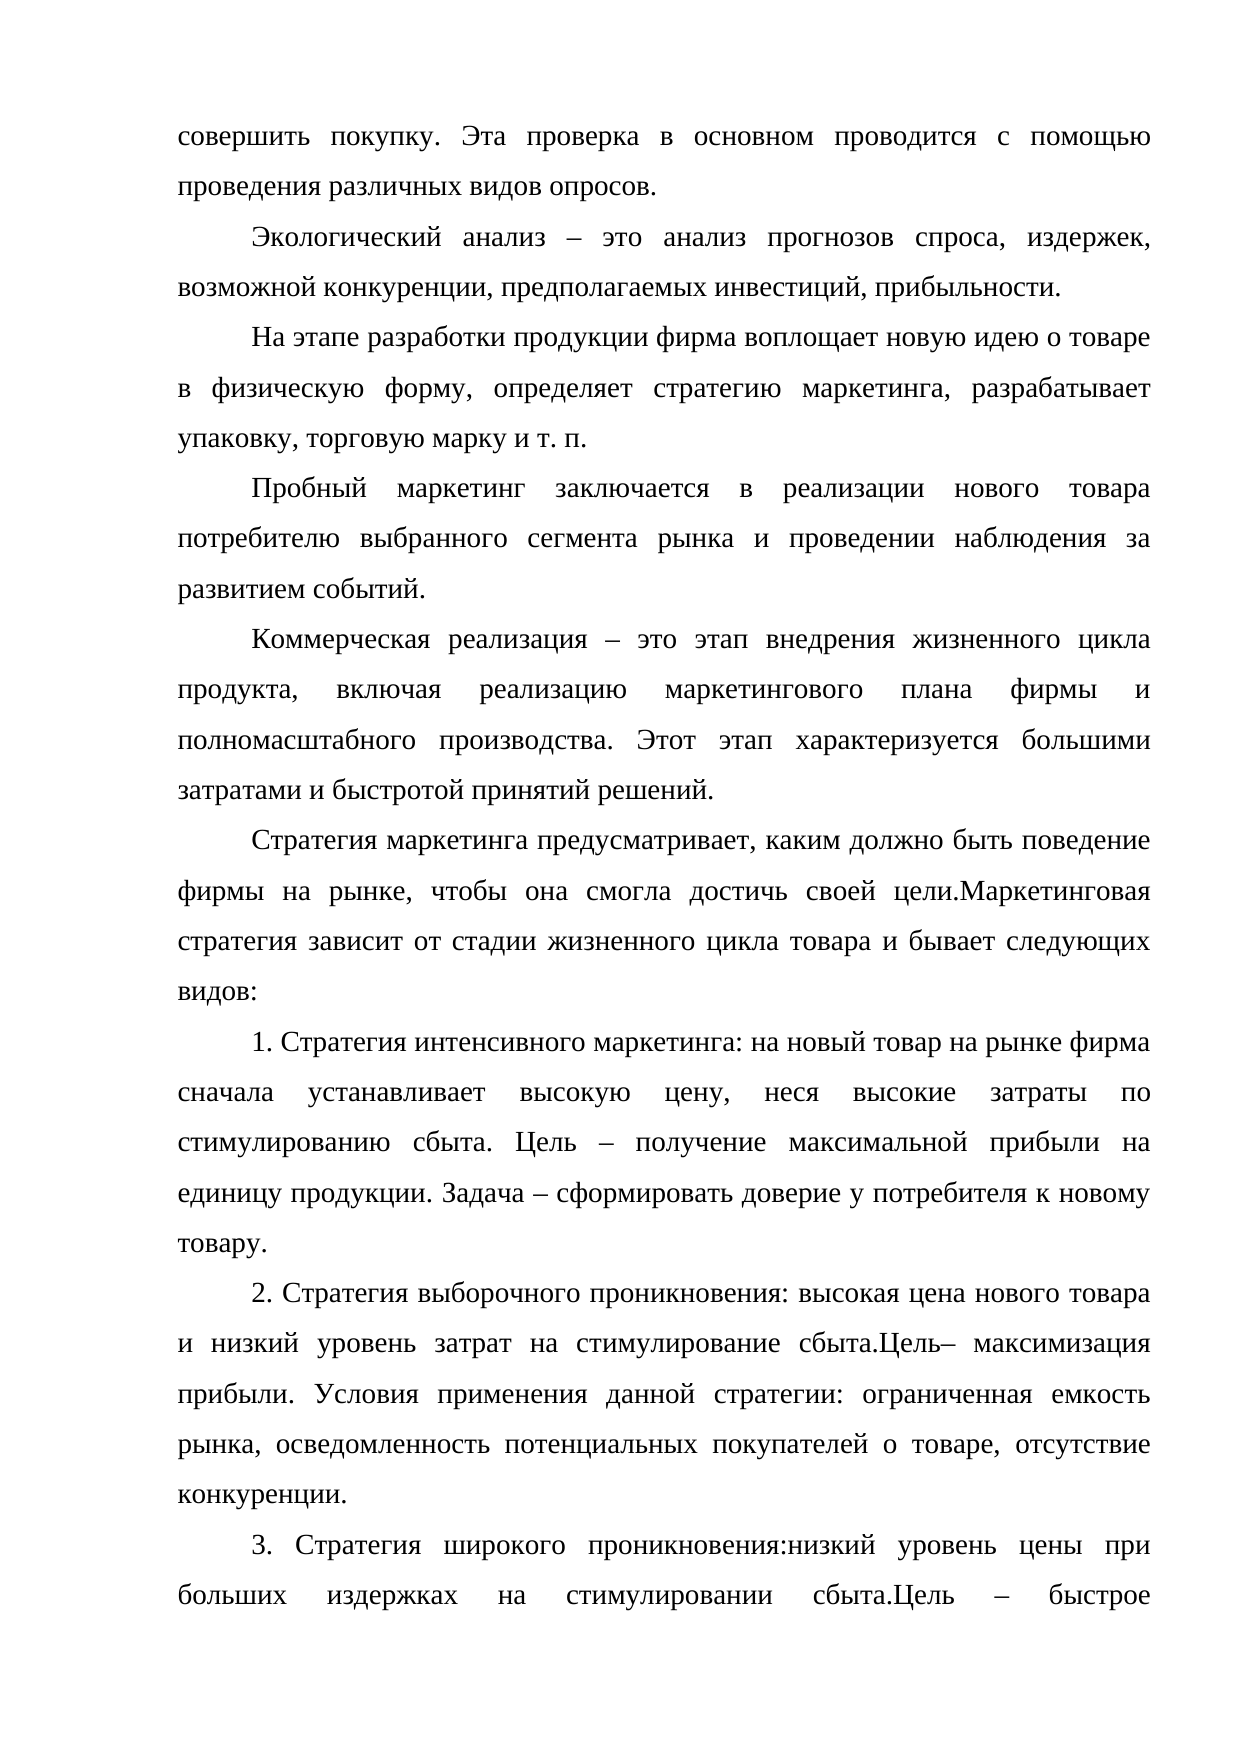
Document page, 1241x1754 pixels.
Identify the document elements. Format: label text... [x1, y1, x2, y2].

text Коммерческая реализация – это этап внедрения жизненного цикла продукта, включая реализацию маркетингового плана фирмы и полномасштабного производства. Этот этап характеризуется большими затратами и быстротой принятий решений. [177, 621, 1152, 806]
text Стратегия маркетинга предусматривает, каким должно быть поведение фирмы на рынке, чтобы она смогла достичь своей цели.Маркетинговая стратегия зависит от стадии жизненного цикла товара и бывает следующих видов: [177, 822, 1152, 1007]
text 2. Стратегия выборочного проникновения: высокая цена нового товара и низкий уровень затрат на стимулирование сбыта.Цель– максимизация прибыли. Условия применения данной стратегии: ограниченная емкость рынка, осведомленность потенциальных покупателей о товаре, отсутствие конкуренции. [177, 1275, 1152, 1510]
text На этапе разработки продукции фирма воплощает новую идею о товаре в физическую форму, определяет стратегию маркетинга, разрабатывает упаковку, торговую марку и т. п. [177, 319, 1152, 453]
text Экологический анализ – это анализ прогнозов спроса, издержек, возможной конкуренции, предполагаемых инвестиций, прибыльности. [177, 219, 1152, 303]
text Пробный маркетинг заключается в реализации нового товара потребителю выбранного сегмента рынка и проведении наблюдения за развитием событий. [177, 470, 1152, 604]
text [177, 1527, 1152, 1611]
text 1. Стратегия интенсивного маркетинга: на новый товар на рынке фирма сначала устанавливает высокую цену, неся высокие затраты по стимулированию сбыта. Цель – получение максимальной прибыли на единицу продукции. Задача – сформировать доверие у потребителя к новому товару. [177, 1024, 1152, 1258]
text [177, 118, 1152, 202]
